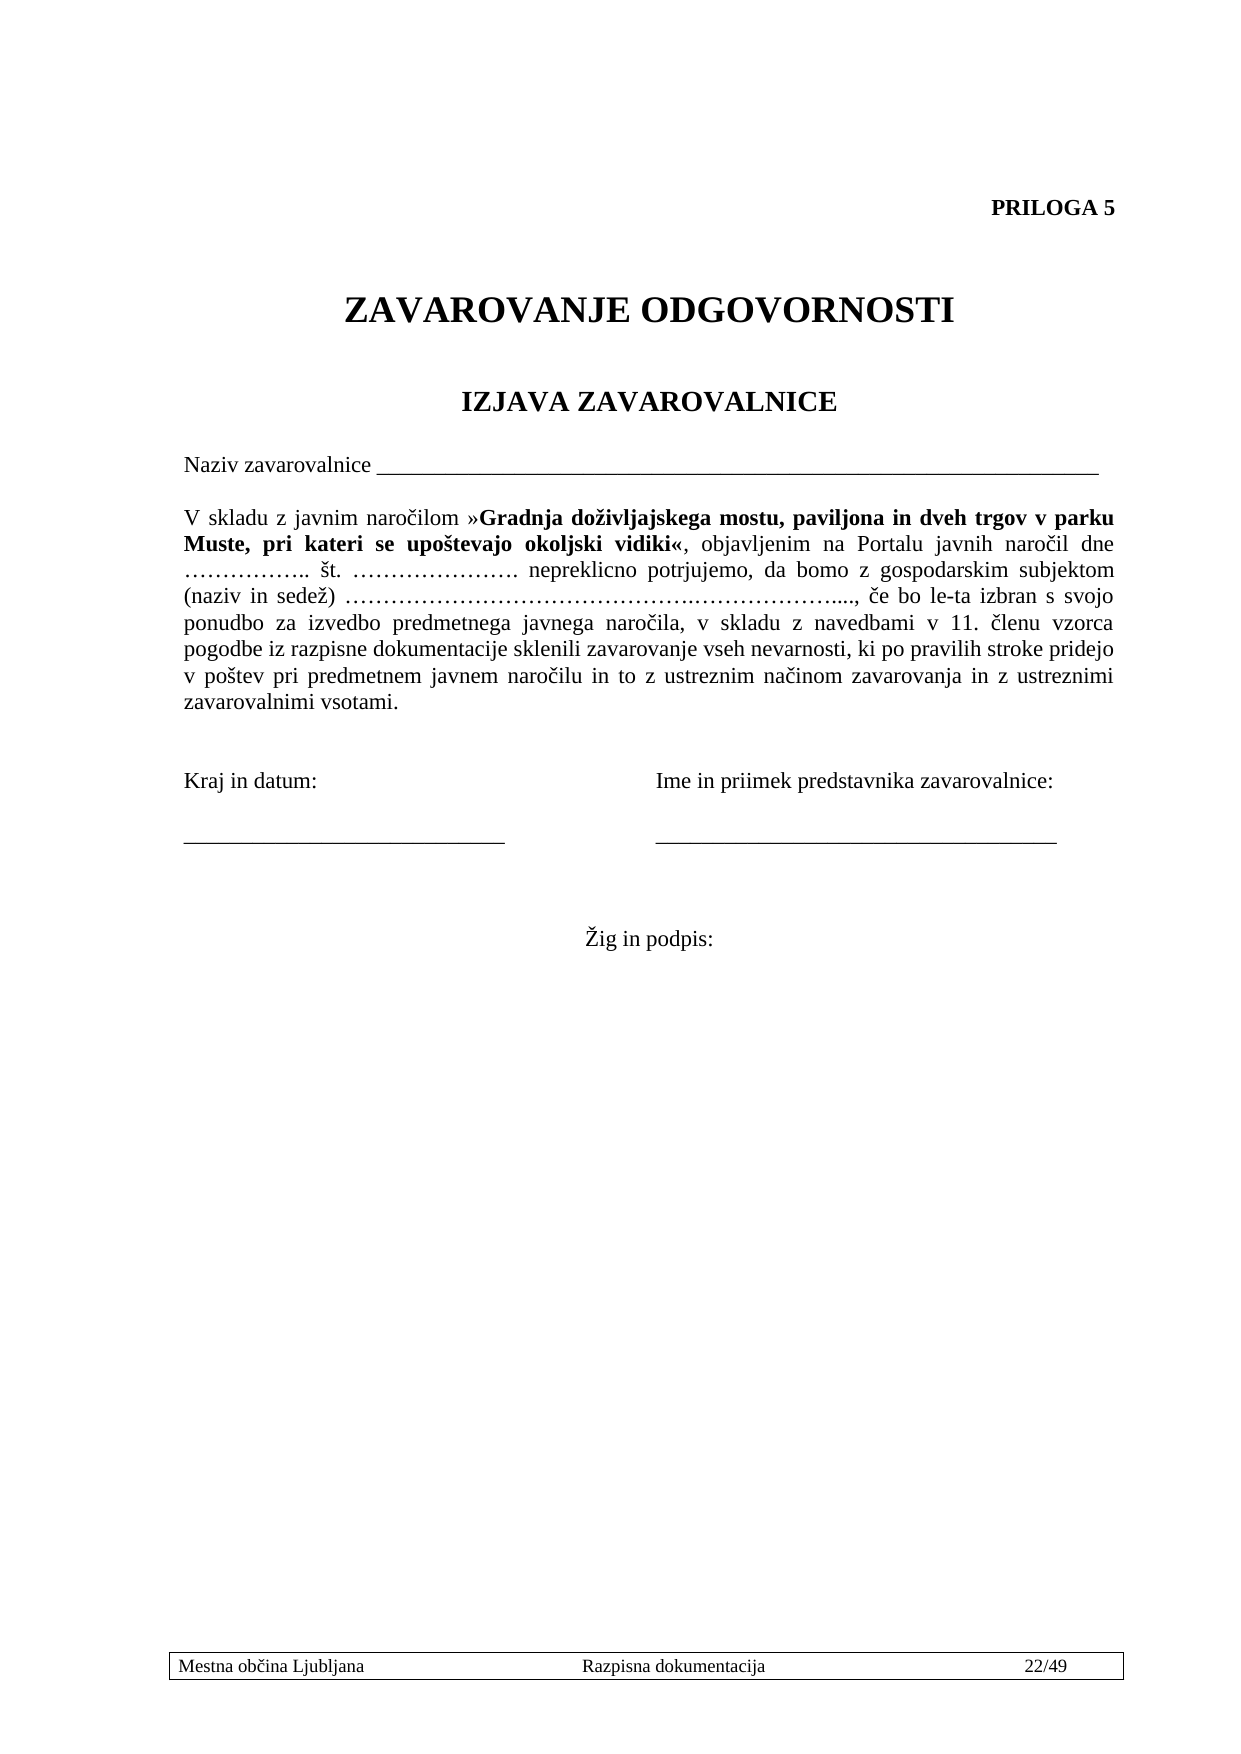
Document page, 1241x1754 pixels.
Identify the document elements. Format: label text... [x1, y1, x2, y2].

text Naziv zavarovalnice _______________________________________________________________ [184, 451, 1115, 477]
text Kraj in datum: Ime in priimek predstavnika zavarovalnice: [184, 767, 1115, 793]
text ZAVAROVANJE ODGOVORNOSTI [184, 288, 1115, 331]
text V skladu z javnim naročilom »Gradnja doživljajskega mostu, paviljona in dveh trgov v parku Muste, pri kateri se upoštevajo okoljski vidiki«, objavljenim na Portalu javnih naročil dne …………….. št. …………………. nepreklicno potrjujemo, da bomo z gospodarskim subjektom (naziv in sedež) ……………………………………….………………...., če bo le-ta izbran s svojo ponudbo za izvedbo predmetnega javnega naročila, v skladu z navedbami v 11. členu vzorca pogodbe iz razpisne dokumentacije sklenili zavarovanje vseh nevarnosti, ki po pravilih stroke pridejo v poštev pri predmetnem javnem naročilu in to z ustreznim načinom zavarovanja in z ustreznimi zavarovalnimi vsotami. [184, 503, 1115, 714]
text PRILOGA 5 [66, 194, 1115, 221]
text ____________________________ ___________________________________ [184, 820, 1115, 846]
text Žig in podpis: [184, 925, 1115, 952]
text IZJAVA ZAVAROVALNICE [184, 384, 1115, 417]
